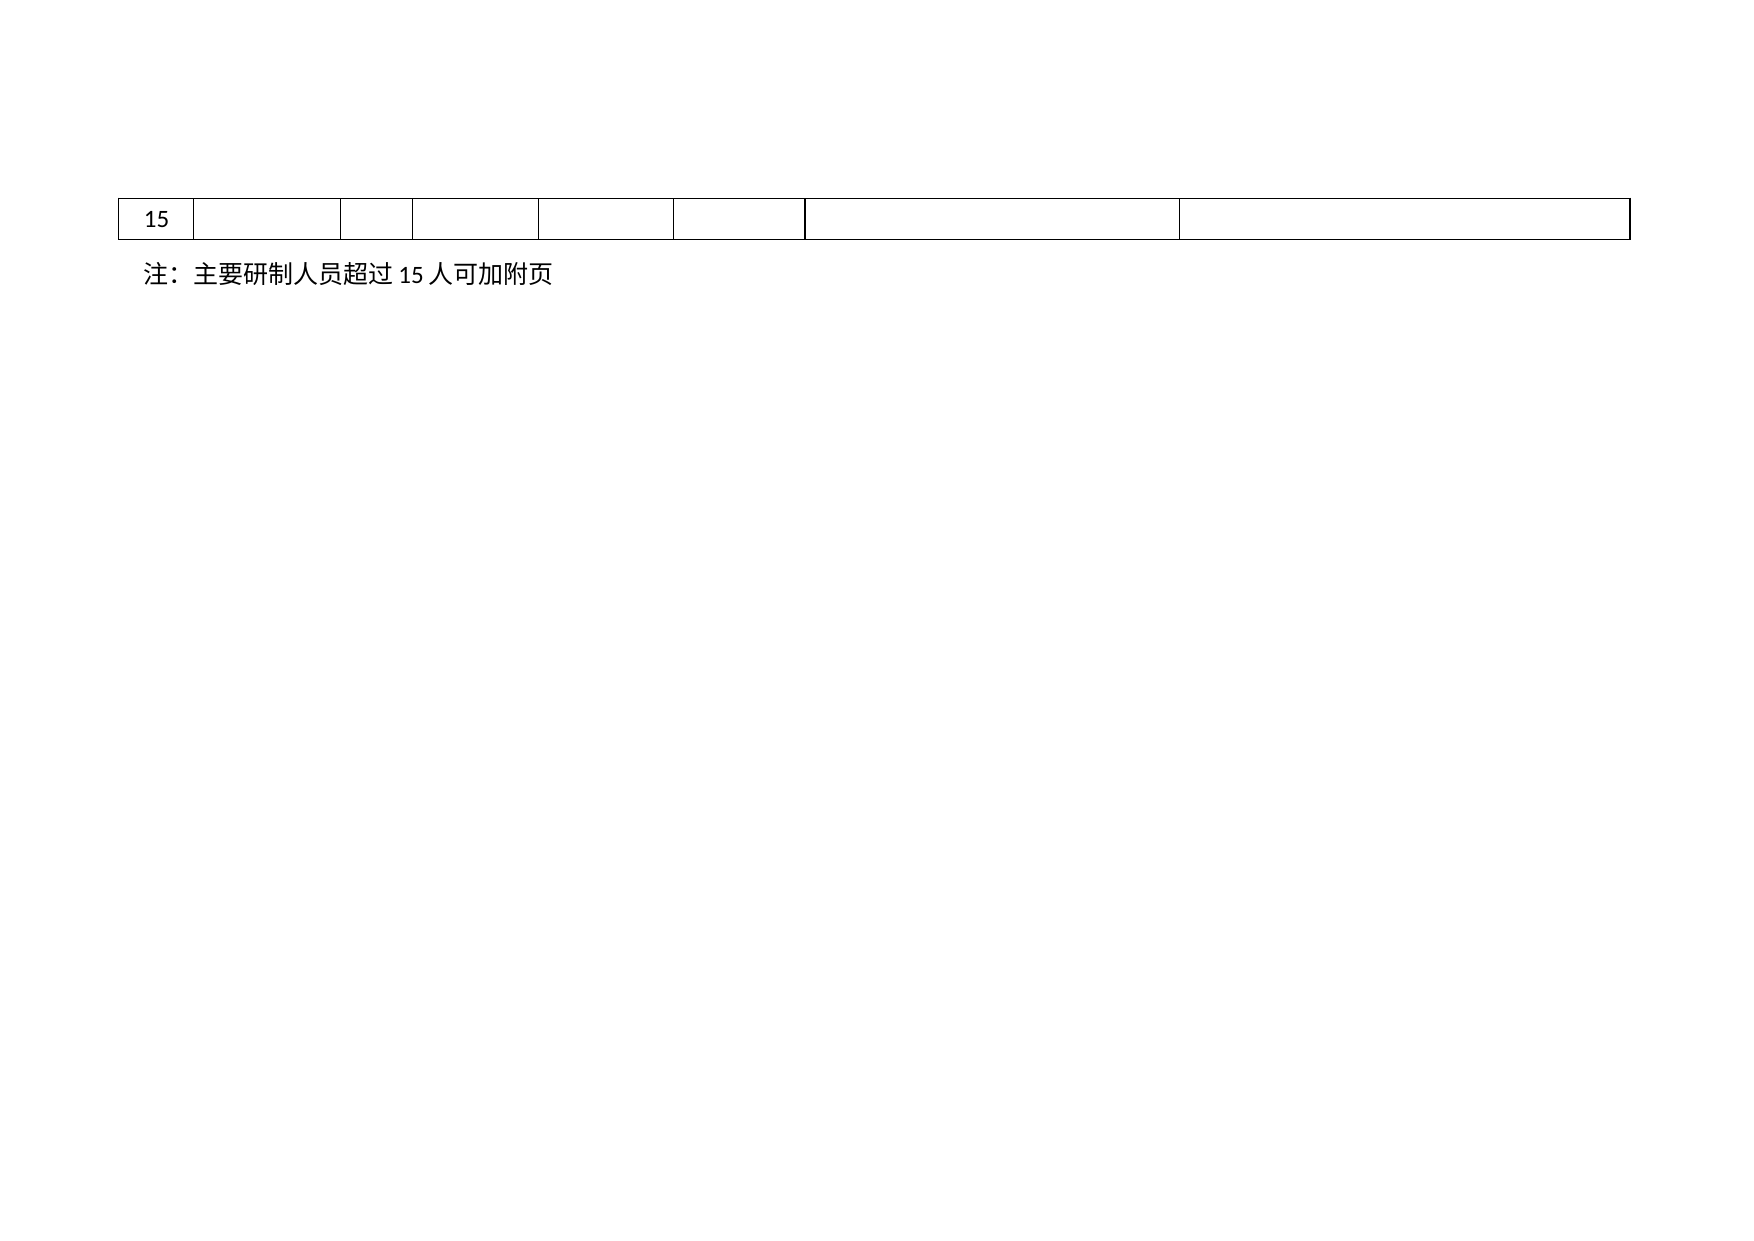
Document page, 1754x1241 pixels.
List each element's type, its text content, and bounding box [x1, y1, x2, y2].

table_cell [194, 199, 340, 239]
table_cell [1180, 199, 1629, 239]
table_cell [674, 199, 804, 239]
table_cell 15 [119, 199, 193, 239]
table_cell [806, 199, 1179, 239]
table_cell [341, 199, 412, 239]
table_cell [413, 199, 538, 239]
text 注：主要研制人员超过15人可加附页 [118, 240, 1636, 305]
table_cell [539, 199, 673, 239]
